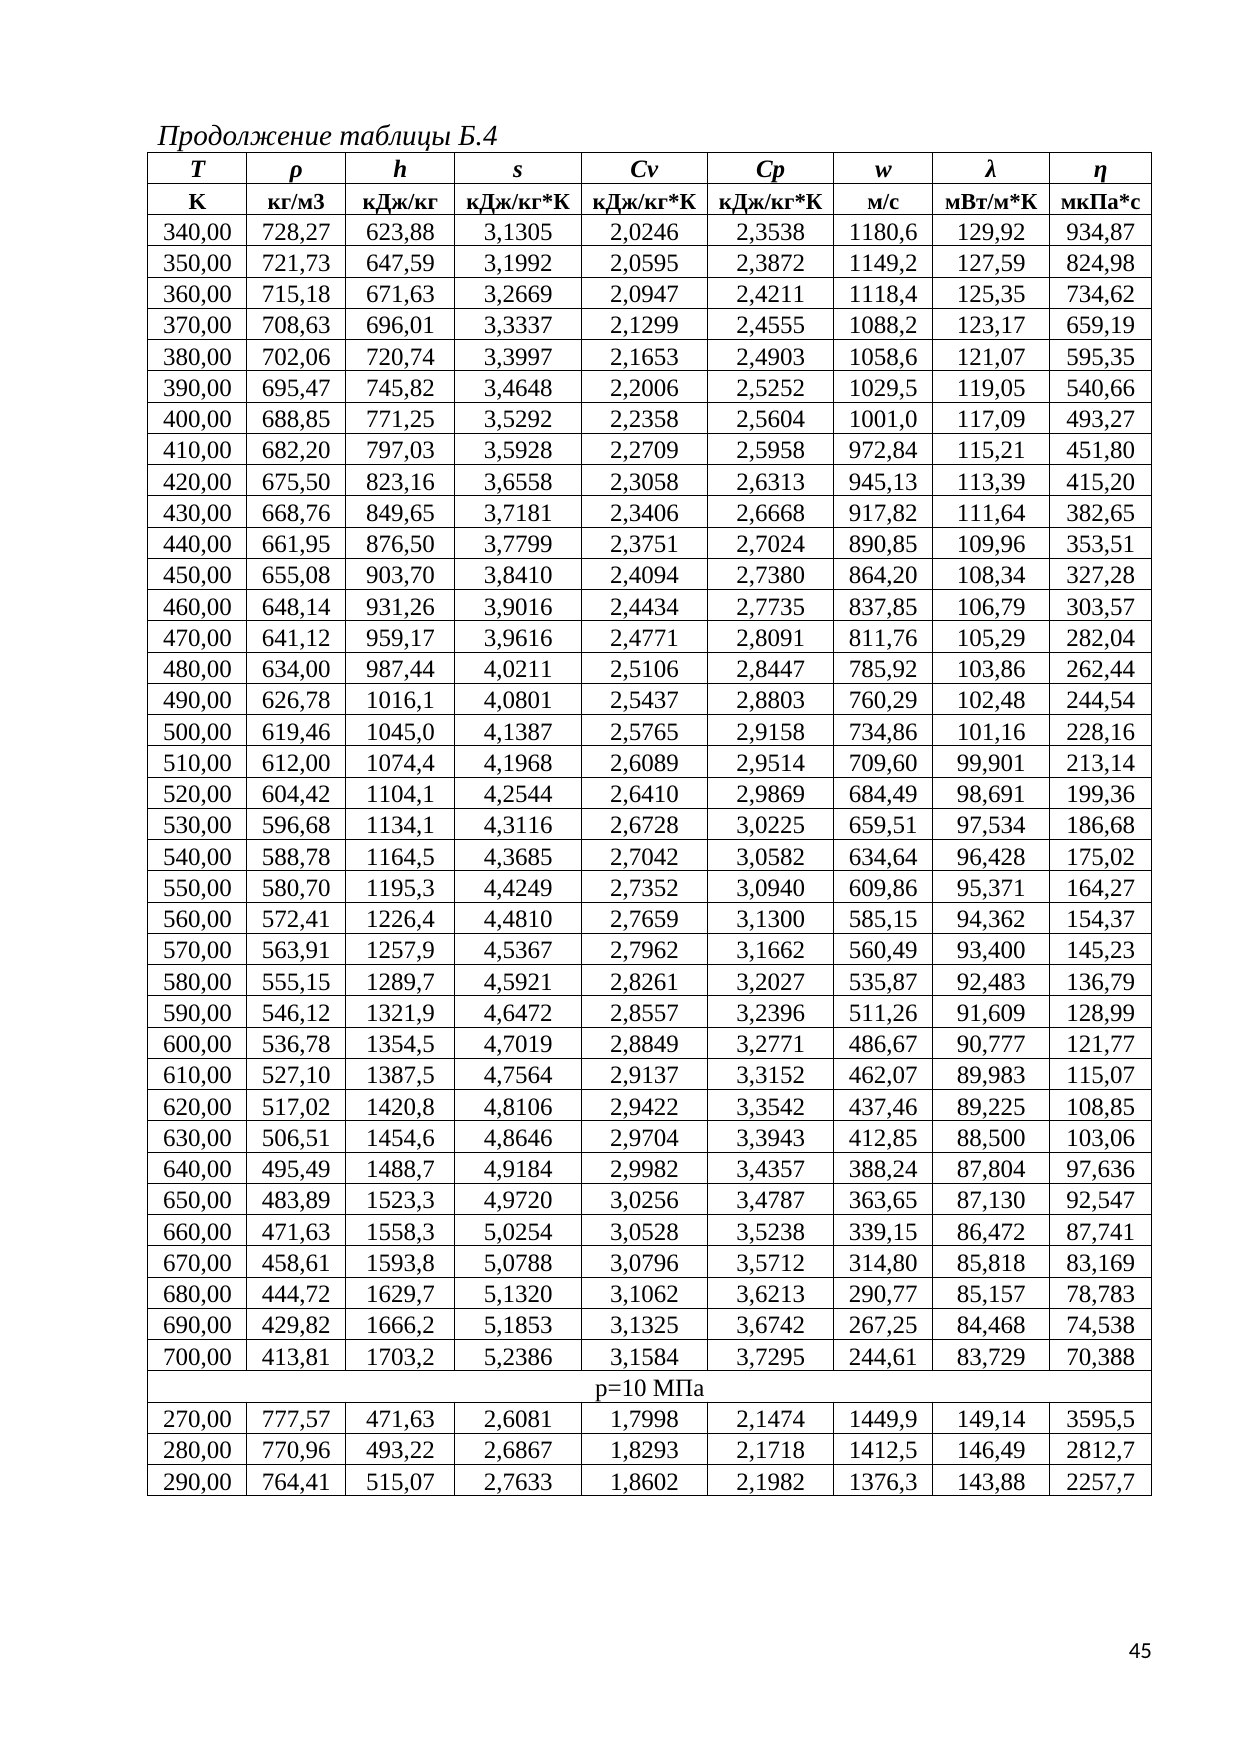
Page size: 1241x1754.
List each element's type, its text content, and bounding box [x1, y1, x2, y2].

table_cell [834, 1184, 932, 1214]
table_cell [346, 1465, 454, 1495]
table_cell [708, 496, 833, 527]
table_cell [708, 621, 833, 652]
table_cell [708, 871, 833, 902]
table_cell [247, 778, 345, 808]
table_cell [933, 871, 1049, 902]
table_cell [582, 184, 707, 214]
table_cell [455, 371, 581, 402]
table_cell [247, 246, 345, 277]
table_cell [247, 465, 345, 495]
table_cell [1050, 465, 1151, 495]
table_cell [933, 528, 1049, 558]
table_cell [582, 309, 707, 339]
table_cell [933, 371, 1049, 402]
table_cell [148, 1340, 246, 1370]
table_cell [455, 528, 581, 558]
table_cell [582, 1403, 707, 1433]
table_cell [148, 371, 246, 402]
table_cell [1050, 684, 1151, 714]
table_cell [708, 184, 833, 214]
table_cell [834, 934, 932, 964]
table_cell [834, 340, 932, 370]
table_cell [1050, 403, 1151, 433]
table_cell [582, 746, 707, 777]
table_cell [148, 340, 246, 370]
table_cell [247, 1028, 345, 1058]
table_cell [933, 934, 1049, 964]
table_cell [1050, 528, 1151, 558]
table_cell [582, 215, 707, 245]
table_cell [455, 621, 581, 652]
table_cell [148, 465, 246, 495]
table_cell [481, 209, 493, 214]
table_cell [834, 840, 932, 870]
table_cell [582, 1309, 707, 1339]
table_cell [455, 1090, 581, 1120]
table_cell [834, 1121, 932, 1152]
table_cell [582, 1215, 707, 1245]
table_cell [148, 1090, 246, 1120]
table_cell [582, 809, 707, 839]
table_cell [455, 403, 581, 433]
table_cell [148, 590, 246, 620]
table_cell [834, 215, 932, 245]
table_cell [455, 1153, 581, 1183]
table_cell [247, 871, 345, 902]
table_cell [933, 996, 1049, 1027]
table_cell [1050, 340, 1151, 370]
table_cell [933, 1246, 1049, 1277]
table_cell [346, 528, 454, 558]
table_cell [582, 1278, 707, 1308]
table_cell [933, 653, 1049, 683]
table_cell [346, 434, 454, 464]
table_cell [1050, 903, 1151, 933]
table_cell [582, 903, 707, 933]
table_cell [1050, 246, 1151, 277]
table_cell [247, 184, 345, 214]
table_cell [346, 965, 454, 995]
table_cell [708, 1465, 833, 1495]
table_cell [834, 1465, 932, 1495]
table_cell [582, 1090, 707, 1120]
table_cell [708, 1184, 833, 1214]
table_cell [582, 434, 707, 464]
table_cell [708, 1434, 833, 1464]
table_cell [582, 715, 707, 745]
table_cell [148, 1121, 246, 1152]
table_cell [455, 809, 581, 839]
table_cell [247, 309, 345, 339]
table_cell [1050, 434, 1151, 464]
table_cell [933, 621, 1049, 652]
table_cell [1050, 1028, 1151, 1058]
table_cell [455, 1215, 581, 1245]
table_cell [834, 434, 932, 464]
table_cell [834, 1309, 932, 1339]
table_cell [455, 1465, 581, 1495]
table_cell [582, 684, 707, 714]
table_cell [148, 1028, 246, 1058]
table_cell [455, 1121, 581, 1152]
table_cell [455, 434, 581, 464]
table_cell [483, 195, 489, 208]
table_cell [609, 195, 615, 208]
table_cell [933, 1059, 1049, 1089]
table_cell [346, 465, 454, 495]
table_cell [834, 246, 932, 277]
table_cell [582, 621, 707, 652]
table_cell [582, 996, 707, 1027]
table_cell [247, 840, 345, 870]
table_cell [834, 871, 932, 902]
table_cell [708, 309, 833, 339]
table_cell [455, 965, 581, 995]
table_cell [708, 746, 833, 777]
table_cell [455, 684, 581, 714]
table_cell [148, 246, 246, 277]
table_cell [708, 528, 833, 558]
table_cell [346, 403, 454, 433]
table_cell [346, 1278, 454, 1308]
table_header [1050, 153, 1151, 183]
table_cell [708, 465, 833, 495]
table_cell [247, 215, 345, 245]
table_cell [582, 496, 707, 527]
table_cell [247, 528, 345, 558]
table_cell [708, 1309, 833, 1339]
text Продолжение таблицы Б.4 [157, 118, 1152, 152]
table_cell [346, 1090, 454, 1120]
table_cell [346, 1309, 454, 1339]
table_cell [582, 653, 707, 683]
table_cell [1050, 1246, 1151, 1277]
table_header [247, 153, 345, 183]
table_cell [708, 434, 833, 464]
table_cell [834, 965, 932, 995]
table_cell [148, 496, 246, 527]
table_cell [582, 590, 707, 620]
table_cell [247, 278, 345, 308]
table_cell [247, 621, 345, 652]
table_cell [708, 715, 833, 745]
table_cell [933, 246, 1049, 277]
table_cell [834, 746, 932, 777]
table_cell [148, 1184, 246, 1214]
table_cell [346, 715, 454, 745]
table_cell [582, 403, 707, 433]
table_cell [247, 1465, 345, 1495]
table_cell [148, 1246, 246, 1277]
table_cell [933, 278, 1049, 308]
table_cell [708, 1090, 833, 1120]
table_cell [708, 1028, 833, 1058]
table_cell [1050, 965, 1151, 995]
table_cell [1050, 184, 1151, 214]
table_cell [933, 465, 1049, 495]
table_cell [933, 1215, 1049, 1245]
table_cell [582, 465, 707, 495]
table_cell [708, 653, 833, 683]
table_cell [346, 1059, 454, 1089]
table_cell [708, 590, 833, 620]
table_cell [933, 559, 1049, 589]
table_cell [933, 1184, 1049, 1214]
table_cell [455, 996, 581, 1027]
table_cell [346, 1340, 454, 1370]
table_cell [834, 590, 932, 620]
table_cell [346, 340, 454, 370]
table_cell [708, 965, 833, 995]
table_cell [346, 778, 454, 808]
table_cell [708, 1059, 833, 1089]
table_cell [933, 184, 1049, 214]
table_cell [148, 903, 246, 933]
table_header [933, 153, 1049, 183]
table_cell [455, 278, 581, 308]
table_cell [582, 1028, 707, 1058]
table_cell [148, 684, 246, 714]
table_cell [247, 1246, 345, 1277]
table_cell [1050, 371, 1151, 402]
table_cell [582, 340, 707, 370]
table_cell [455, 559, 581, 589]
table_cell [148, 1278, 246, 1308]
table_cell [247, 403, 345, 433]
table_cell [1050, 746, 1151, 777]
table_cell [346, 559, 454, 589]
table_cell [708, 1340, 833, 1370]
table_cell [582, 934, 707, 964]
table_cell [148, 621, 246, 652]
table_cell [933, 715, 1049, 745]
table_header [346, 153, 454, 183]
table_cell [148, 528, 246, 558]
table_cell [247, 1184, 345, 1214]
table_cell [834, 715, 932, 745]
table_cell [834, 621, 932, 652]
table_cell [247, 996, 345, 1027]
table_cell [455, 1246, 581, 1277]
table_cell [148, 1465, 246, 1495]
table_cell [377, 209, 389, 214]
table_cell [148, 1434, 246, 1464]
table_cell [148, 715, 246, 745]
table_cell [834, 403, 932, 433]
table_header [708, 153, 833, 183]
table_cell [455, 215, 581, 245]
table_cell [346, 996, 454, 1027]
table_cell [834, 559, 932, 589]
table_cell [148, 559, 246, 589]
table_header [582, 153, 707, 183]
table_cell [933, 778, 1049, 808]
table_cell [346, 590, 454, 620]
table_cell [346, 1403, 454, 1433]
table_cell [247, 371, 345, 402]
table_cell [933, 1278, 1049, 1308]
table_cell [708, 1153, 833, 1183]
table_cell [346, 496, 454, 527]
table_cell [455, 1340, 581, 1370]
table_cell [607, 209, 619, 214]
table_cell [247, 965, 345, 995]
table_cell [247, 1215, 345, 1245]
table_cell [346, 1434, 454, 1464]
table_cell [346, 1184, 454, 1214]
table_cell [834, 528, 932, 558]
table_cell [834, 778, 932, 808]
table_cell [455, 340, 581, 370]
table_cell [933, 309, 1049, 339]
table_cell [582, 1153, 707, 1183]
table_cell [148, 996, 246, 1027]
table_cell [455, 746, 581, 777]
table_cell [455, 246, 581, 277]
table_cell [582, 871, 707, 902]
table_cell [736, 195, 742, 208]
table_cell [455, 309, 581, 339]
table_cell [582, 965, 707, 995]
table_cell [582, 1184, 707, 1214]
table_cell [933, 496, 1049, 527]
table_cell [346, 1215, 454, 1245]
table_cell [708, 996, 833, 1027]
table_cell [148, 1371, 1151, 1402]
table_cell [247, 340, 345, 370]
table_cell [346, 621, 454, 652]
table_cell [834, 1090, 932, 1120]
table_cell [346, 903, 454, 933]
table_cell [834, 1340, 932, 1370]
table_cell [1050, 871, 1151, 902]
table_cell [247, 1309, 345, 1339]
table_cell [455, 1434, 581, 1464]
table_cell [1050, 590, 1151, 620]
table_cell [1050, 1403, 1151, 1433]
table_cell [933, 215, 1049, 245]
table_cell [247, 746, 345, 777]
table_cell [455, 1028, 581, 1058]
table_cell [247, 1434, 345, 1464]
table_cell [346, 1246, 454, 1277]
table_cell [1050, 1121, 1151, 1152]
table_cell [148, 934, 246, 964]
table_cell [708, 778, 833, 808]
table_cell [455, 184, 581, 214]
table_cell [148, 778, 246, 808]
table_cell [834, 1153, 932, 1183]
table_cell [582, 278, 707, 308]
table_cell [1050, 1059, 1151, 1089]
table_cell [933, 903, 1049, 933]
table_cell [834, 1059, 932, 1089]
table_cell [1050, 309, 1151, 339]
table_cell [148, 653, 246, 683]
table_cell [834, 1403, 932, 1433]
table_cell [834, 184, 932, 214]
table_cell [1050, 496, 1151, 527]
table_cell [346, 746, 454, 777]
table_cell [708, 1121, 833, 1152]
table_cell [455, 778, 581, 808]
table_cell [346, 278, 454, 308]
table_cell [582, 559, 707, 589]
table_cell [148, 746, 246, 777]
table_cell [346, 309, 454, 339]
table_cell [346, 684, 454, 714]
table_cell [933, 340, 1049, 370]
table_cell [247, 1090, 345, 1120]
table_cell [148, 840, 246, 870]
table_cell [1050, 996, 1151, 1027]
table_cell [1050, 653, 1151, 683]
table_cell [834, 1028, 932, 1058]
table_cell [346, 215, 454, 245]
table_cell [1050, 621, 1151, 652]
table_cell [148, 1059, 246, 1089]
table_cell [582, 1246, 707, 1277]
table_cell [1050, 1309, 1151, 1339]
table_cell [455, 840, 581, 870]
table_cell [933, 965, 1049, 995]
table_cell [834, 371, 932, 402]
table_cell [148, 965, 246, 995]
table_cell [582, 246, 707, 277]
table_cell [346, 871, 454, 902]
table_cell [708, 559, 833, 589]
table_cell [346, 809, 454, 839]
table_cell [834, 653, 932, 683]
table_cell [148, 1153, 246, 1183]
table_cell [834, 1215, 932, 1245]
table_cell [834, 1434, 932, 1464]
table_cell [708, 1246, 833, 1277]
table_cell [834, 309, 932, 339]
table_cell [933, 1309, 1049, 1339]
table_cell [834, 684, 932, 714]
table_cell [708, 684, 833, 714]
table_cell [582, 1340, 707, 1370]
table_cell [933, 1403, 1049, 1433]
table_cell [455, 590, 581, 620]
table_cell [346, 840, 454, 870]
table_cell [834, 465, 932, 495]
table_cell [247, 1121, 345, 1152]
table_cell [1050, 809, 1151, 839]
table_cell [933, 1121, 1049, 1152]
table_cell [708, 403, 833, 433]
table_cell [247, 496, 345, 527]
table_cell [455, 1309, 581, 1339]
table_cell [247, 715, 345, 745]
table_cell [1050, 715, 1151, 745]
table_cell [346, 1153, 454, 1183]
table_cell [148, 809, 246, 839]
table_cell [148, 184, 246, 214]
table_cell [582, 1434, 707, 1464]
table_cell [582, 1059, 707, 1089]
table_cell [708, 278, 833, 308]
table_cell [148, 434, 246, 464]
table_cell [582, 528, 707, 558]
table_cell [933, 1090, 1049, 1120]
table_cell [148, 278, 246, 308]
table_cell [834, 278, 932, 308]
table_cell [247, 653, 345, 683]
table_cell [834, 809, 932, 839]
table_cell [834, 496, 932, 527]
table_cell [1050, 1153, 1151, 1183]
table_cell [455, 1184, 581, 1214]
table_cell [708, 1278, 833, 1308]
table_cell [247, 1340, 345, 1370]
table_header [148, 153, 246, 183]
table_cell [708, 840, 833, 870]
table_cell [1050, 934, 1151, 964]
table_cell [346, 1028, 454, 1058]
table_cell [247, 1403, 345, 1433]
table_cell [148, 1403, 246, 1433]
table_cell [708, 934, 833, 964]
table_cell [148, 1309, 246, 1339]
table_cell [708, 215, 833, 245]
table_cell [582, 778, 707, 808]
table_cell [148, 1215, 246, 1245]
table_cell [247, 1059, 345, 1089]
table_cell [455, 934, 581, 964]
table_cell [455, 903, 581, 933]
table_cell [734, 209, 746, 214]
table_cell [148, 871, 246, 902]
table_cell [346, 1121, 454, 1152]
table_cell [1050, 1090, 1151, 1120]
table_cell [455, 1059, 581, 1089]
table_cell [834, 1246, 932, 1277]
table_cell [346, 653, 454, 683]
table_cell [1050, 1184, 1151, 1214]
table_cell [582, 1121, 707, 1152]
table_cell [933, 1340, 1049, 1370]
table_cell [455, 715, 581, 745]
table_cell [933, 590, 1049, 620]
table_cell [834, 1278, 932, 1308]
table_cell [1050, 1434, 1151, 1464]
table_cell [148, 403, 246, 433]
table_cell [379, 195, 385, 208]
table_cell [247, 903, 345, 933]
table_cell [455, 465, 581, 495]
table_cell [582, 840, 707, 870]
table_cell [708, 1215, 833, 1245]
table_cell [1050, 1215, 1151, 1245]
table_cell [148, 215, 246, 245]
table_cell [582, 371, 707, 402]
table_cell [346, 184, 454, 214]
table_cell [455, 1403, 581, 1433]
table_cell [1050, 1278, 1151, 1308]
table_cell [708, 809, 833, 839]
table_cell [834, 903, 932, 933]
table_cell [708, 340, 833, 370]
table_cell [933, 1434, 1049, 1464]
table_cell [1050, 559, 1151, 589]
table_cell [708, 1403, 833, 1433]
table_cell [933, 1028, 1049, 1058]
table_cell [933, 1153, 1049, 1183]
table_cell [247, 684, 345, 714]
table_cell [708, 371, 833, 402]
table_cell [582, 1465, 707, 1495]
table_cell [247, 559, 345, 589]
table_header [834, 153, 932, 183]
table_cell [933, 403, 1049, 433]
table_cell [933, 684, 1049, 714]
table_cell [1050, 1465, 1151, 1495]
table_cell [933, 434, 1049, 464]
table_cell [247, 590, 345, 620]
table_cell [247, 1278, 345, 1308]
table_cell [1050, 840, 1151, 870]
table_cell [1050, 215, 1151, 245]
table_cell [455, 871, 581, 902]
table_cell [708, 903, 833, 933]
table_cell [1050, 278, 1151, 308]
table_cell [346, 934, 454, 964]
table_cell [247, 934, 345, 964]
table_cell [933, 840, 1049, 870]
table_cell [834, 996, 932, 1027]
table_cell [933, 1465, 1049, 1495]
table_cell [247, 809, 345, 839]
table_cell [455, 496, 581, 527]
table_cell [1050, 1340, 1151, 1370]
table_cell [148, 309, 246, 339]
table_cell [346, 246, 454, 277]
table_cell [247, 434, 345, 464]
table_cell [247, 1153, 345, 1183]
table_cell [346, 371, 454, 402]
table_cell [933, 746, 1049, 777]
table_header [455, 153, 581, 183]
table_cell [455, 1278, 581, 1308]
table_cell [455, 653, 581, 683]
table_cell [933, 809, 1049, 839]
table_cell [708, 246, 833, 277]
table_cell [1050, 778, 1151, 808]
